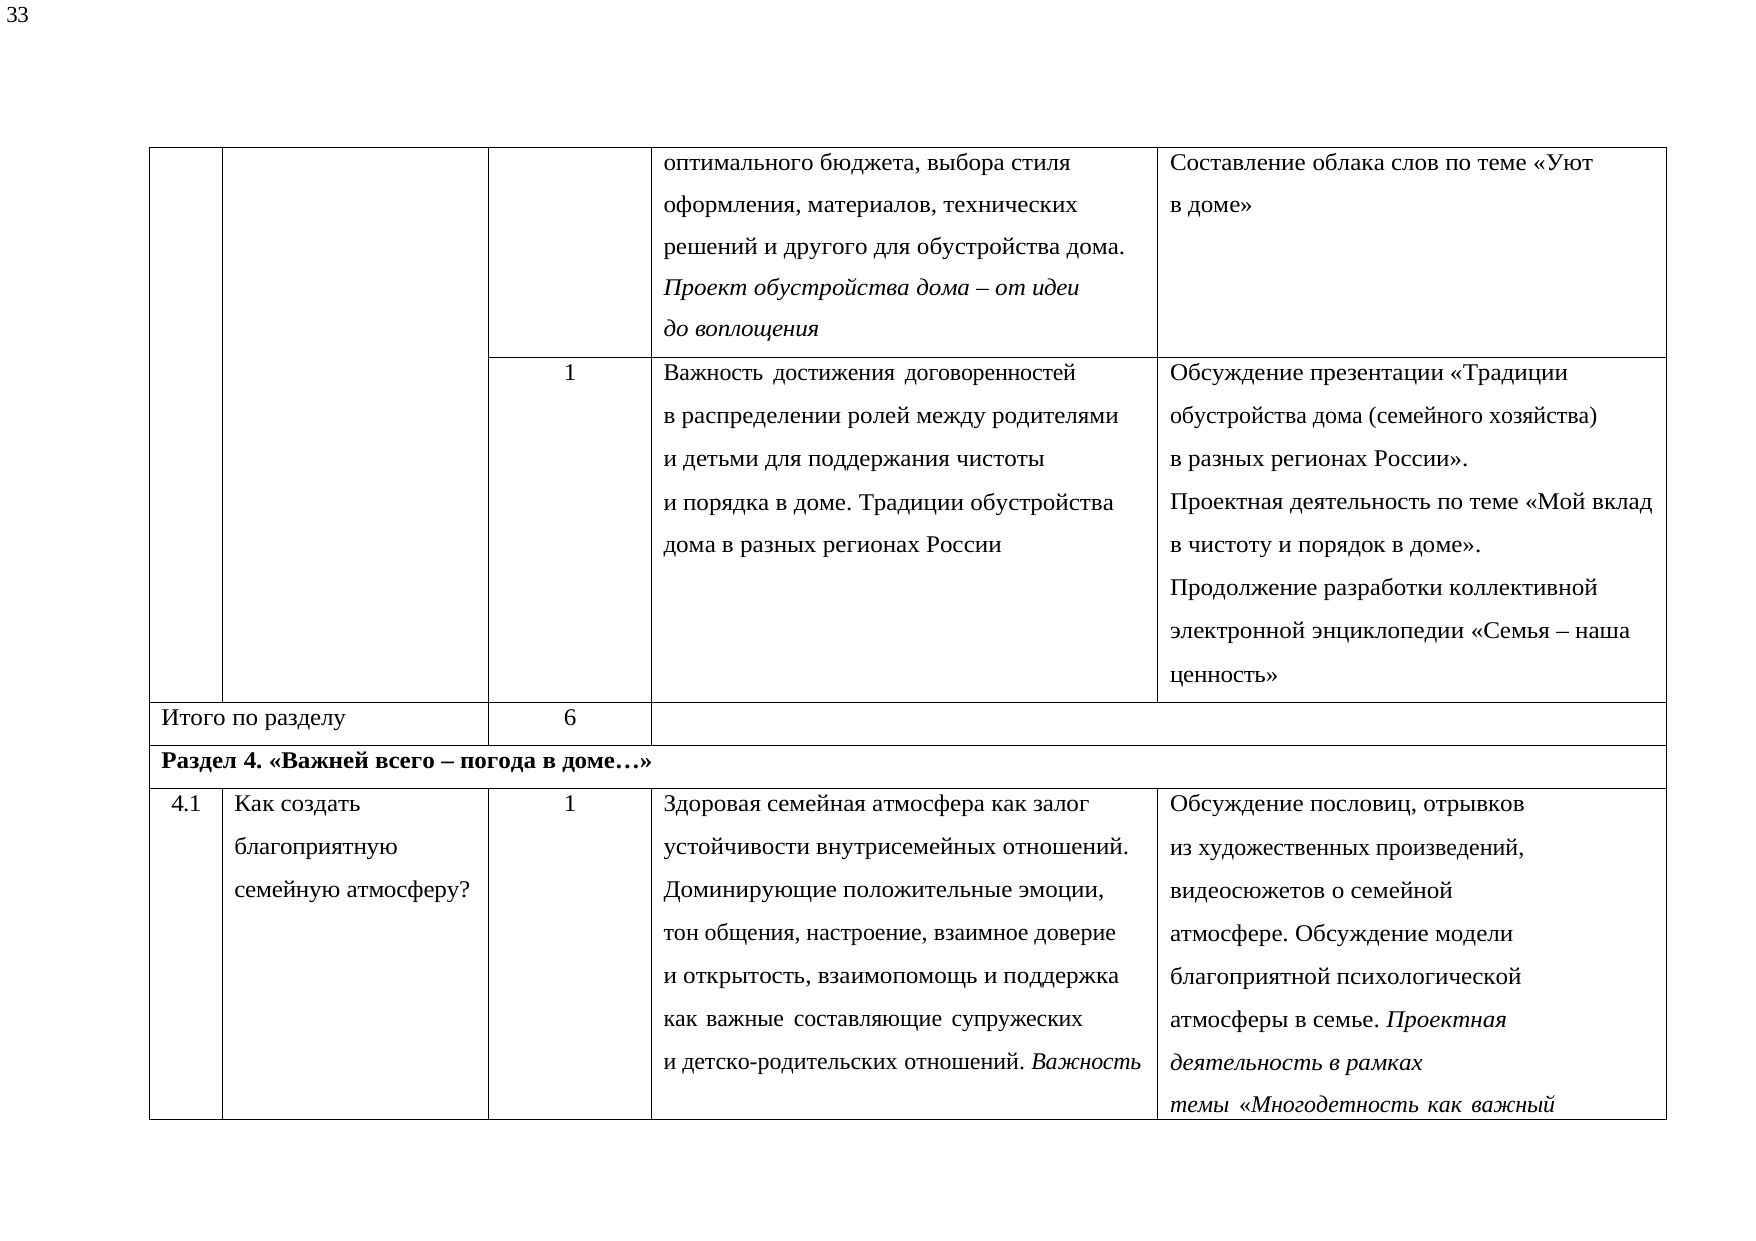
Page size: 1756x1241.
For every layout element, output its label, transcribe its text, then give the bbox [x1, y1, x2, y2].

table_cell Важность достижения договоренностей в распределении ролей между родителями и детьми для поддержания чистоты и порядка в доме. Традиции обустройства дома в разных регионах России [652, 358, 1157, 702]
table_cell Обсуждение пословиц, отрывков из художественных произведений, видеосюжетов о семейной атмосфере. Обсуждение модели благоприятной психологической атмосферы в семье. Проектная деятельность в рамках темы «Многодетность как важный [1158, 789, 1666, 1118]
table_cell Как создать благоприятную семейную атмосферу? [223, 789, 488, 1118]
table_cell 4.1 [150, 789, 222, 1118]
table_cell 6 [489, 703, 651, 745]
table_header [150, 148, 222, 702]
table_header [489, 148, 651, 357]
table_cell Раздел 4. «Важней всего – погода в доме…» [150, 746, 1666, 788]
table_cell Итого по разделу [150, 703, 488, 745]
table_header Составление облака слов по теме «Уют в доме» [1158, 148, 1666, 357]
table_cell 1 [489, 789, 651, 1118]
table_header [223, 148, 488, 702]
table_cell Здоровая семейная атмосфера как залог устойчивости внутрисемейных отношений. Доминирующие положительные эмоции, тон общения, настроение, взаимное доверие и открытость, взаимопомощь и поддержка как важные составляющие супружеских и детско-родительских отношений. Важность [652, 789, 1157, 1118]
table_cell 1 [489, 358, 651, 702]
table_header оптимального бюджета, выбора стиля оформления, материалов, технических решений и другого для обустройства дома. Проект обустройства дома – от идеи до воплощения [652, 148, 1157, 357]
table_cell Обсуждение презентации «Традиции обустройства дома (семейного хозяйства) в разных регионах России». Проектная деятельность по теме «Мой вклад в чистоту и порядок в доме». Продолжение разработки коллективной электронной энциклопедии «Семья – наша ценность» [1158, 358, 1666, 702]
table_cell [652, 703, 1666, 745]
